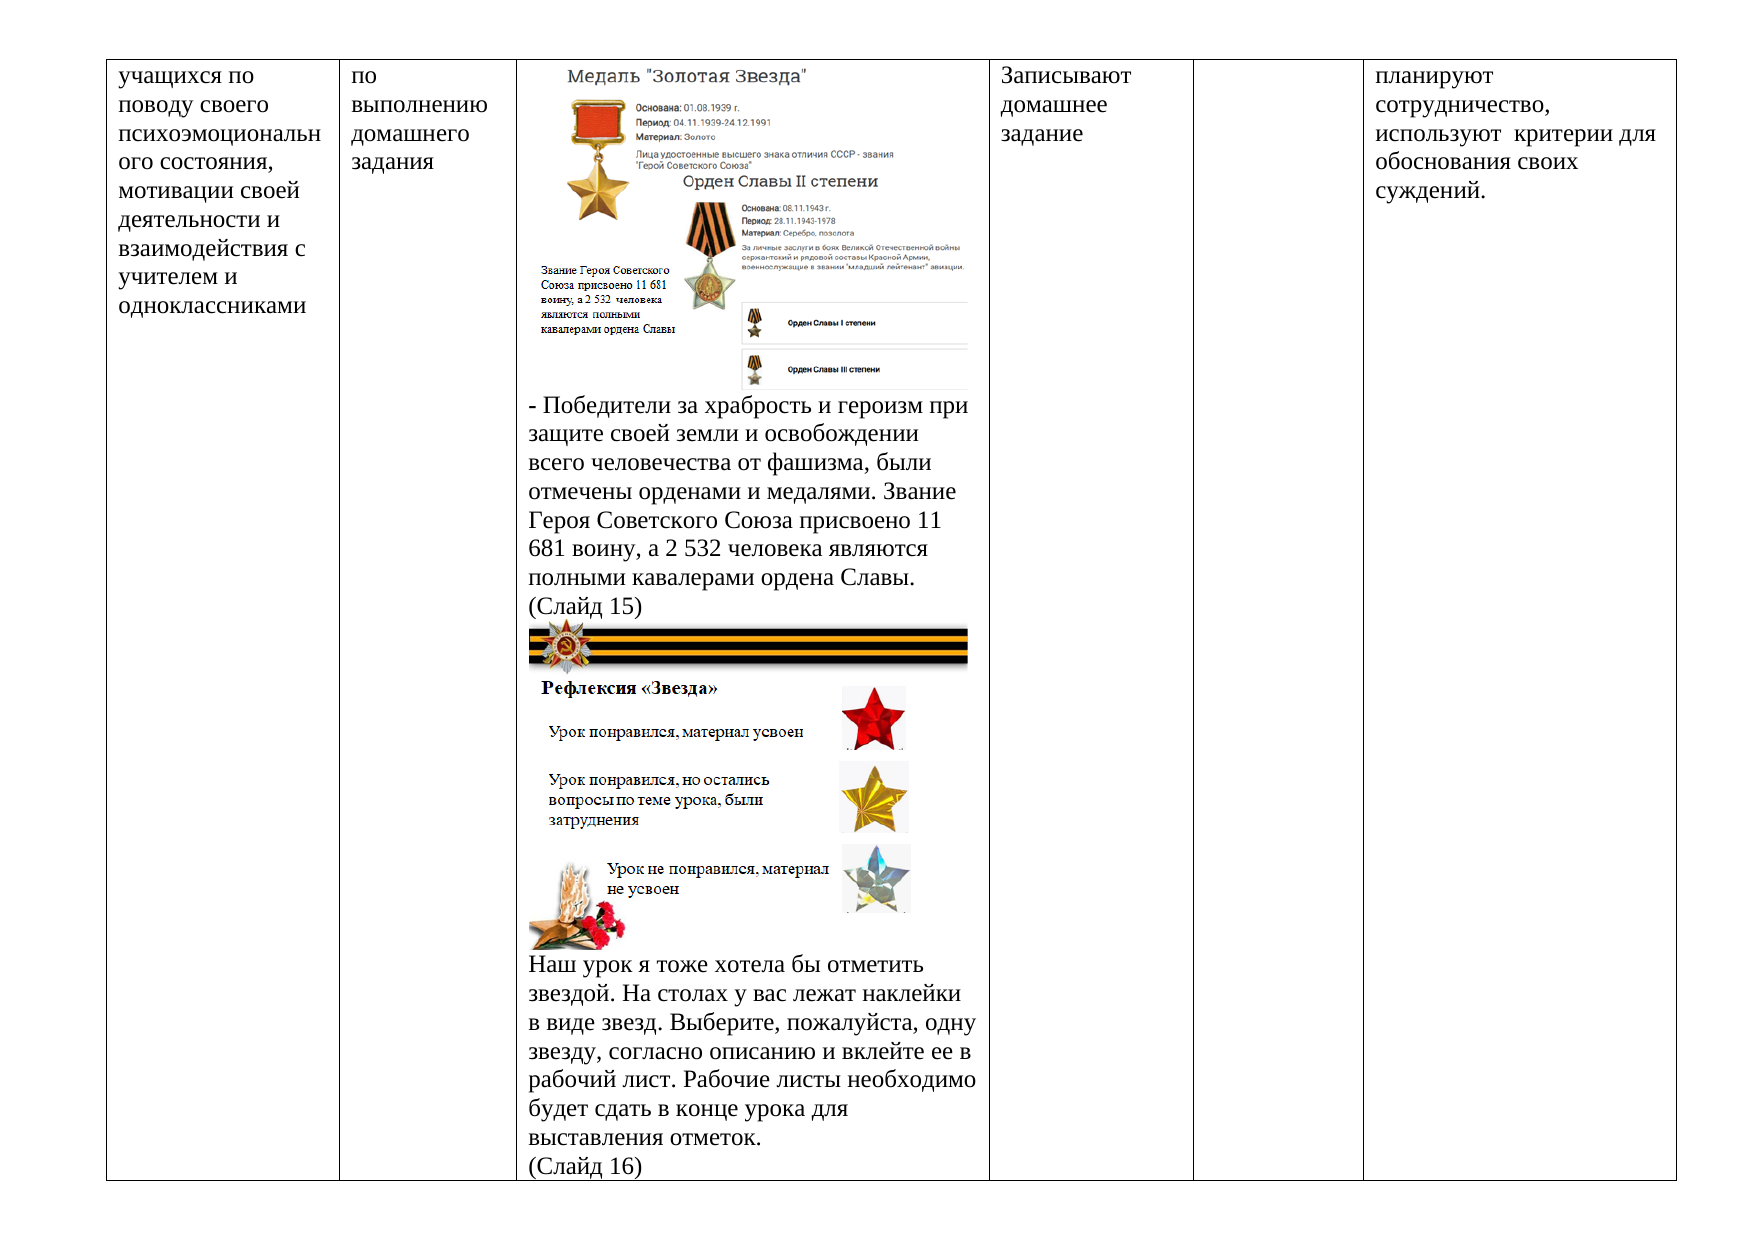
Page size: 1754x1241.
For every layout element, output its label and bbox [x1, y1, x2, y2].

picture [528, 60, 968, 390]
table_cell [1364, 60, 1676, 1179]
table_cell [517, 60, 989, 1179]
table_cell [1194, 60, 1363, 1179]
table_cell [107, 60, 339, 1179]
table_cell [340, 60, 516, 1179]
table_cell [990, 60, 1193, 1179]
picture [528, 619, 968, 950]
